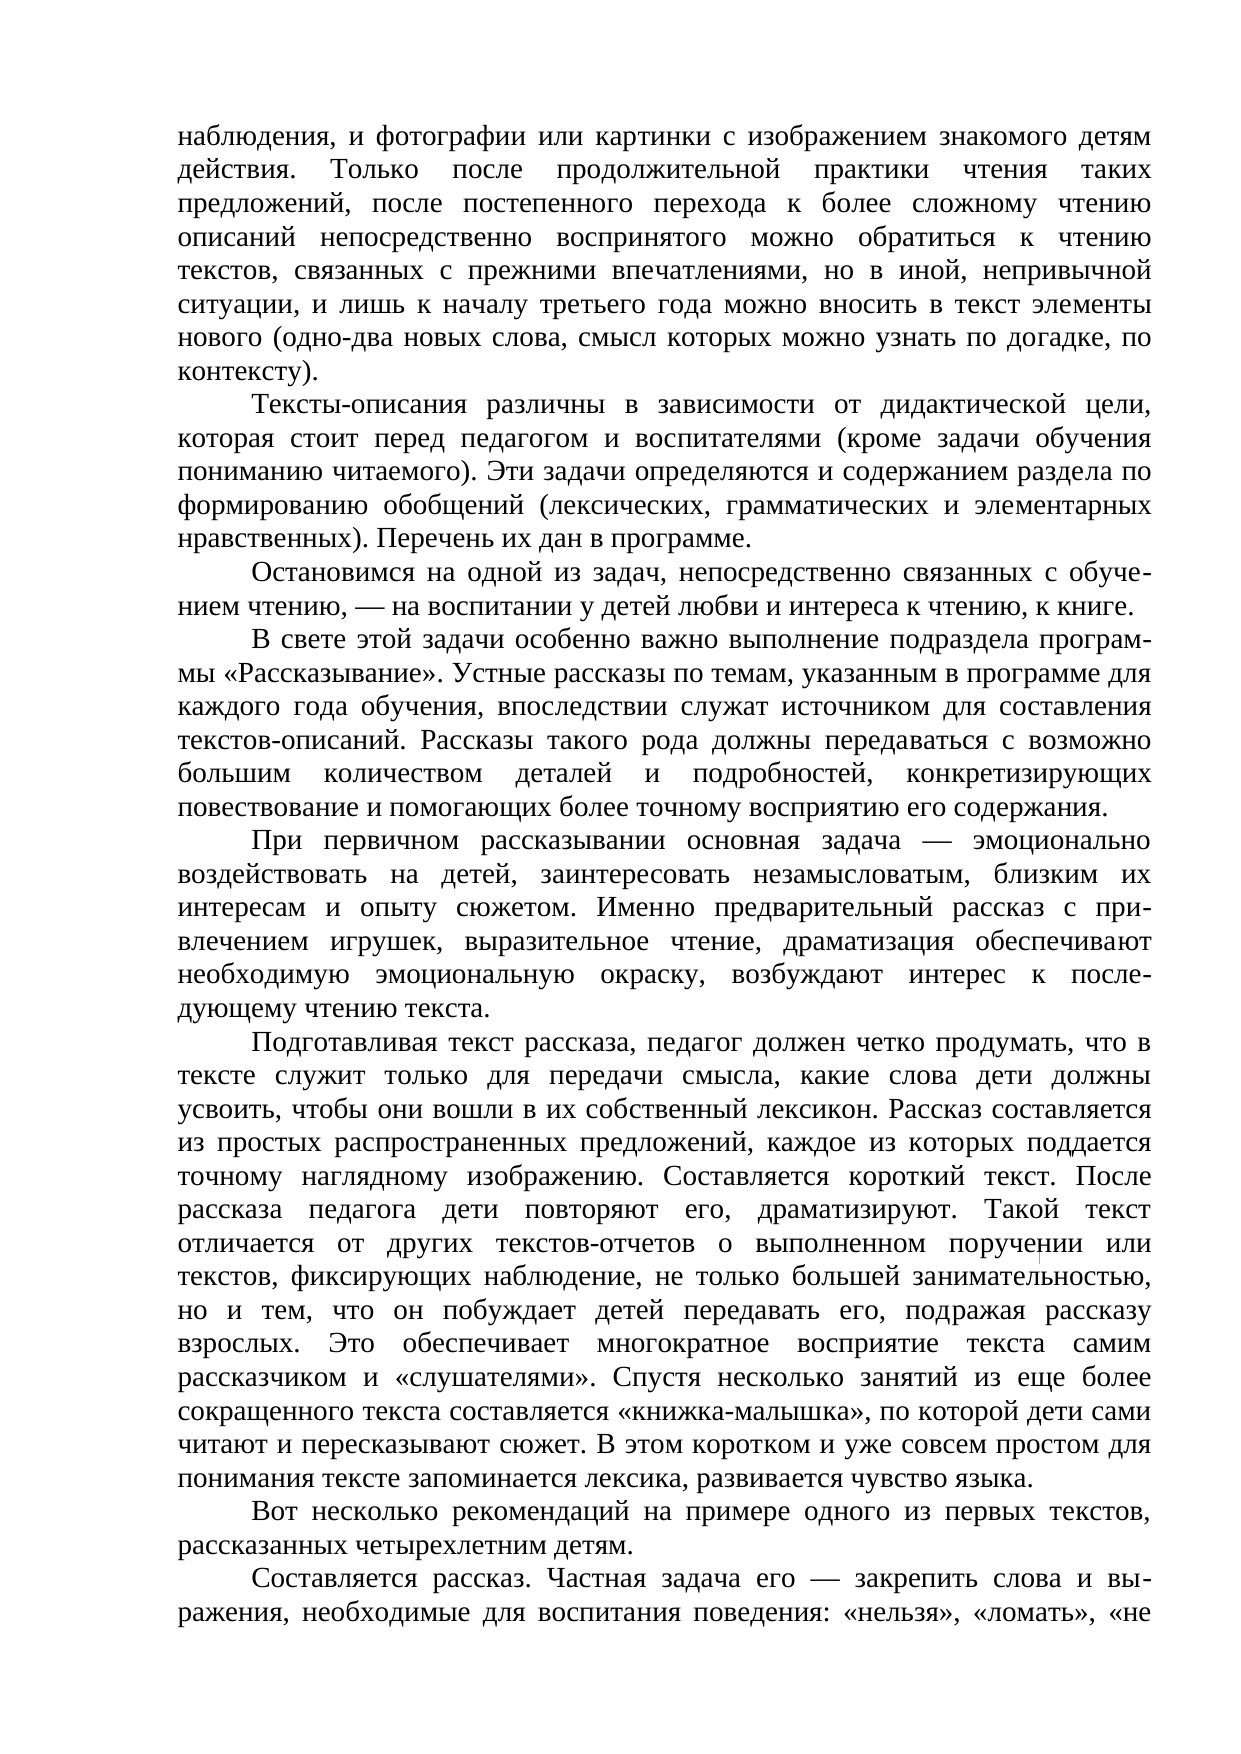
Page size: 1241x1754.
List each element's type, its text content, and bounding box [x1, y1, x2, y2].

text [177, 118, 1152, 386]
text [177, 1560, 1152, 1627]
text Вот несколько рекомендаций на примере одного из первых текстов, рассказанных четырехлетним детям. [177, 1493, 1152, 1560]
text Остановимся на одной из задач, непосредственно связанных с обучением чтению, — на воспитании у детей любви и интереса к чтению, к книге. [177, 554, 1152, 621]
text В свете этой задачи особенно важно выполнение подраздела программы «Рассказывание». Устные рассказы по темам, указанным в программе для каждого года обучения, впоследствии служат источником для составления текстов-описаний. Рассказы такого рода должны передаваться с возможно большим количеством деталей и подробностей, конкретизирующих повествование и помогающих более точному восприятию его содержания. [177, 621, 1152, 822]
text При первичном рассказывании основная задача — эмоционально воздействовать на детей, заинтересовать незамысловатым, близким их интересам и опыту сюжетом. Именно предварительный рассказ с привлечением игрушек, выразительное чтение, драматизация обеспечивают необходимую эмоциональную окраску, возбуждают интерес к последующему чтению текста. [177, 822, 1152, 1024]
text Тексты-описания различны в зависимости от дидактической цели, которая стоит перед педагогом и воспитателями (кроме задачи обучения пониманию читаемого). Эти задачи определяются и содержанием раздела по формированию обобщений (лексических, грамматических и элементарных нравственных). Перечень их дан в программе. [177, 386, 1152, 554]
text Подготавливая текст рассказа, педагог должен четко продумать, что в тексте служит только для передачи смысла, какие слова дети должны усвоить, чтобы они вошли в их собственный лексикон. Рассказ составляется из простых распространенных предложений, каждое из которых поддается точному наглядному изображению. Составляется короткий текст. После рассказа педагога дети повторяют его, драматизируют. Такой текст отличается от других текстов-отчетов о выполненном поручении или текстов, фиксирующих наблюдение, не только большей занимательностью, но и тем, что он побуждает детей передавать его, подражая рассказу взрослых. Это обеспечивает многократное восприятие текста самим рассказчиком и «слушателями». Спустя несколько занятий из еще более сокращенного текста составляется «книжка-малышка», по которой дети сами читают и пересказывают сюжет. В этом коротком и уже совсем простом для понимания тексте запоминается лексика, развивается чувство языка. [177, 1024, 1152, 1493]
